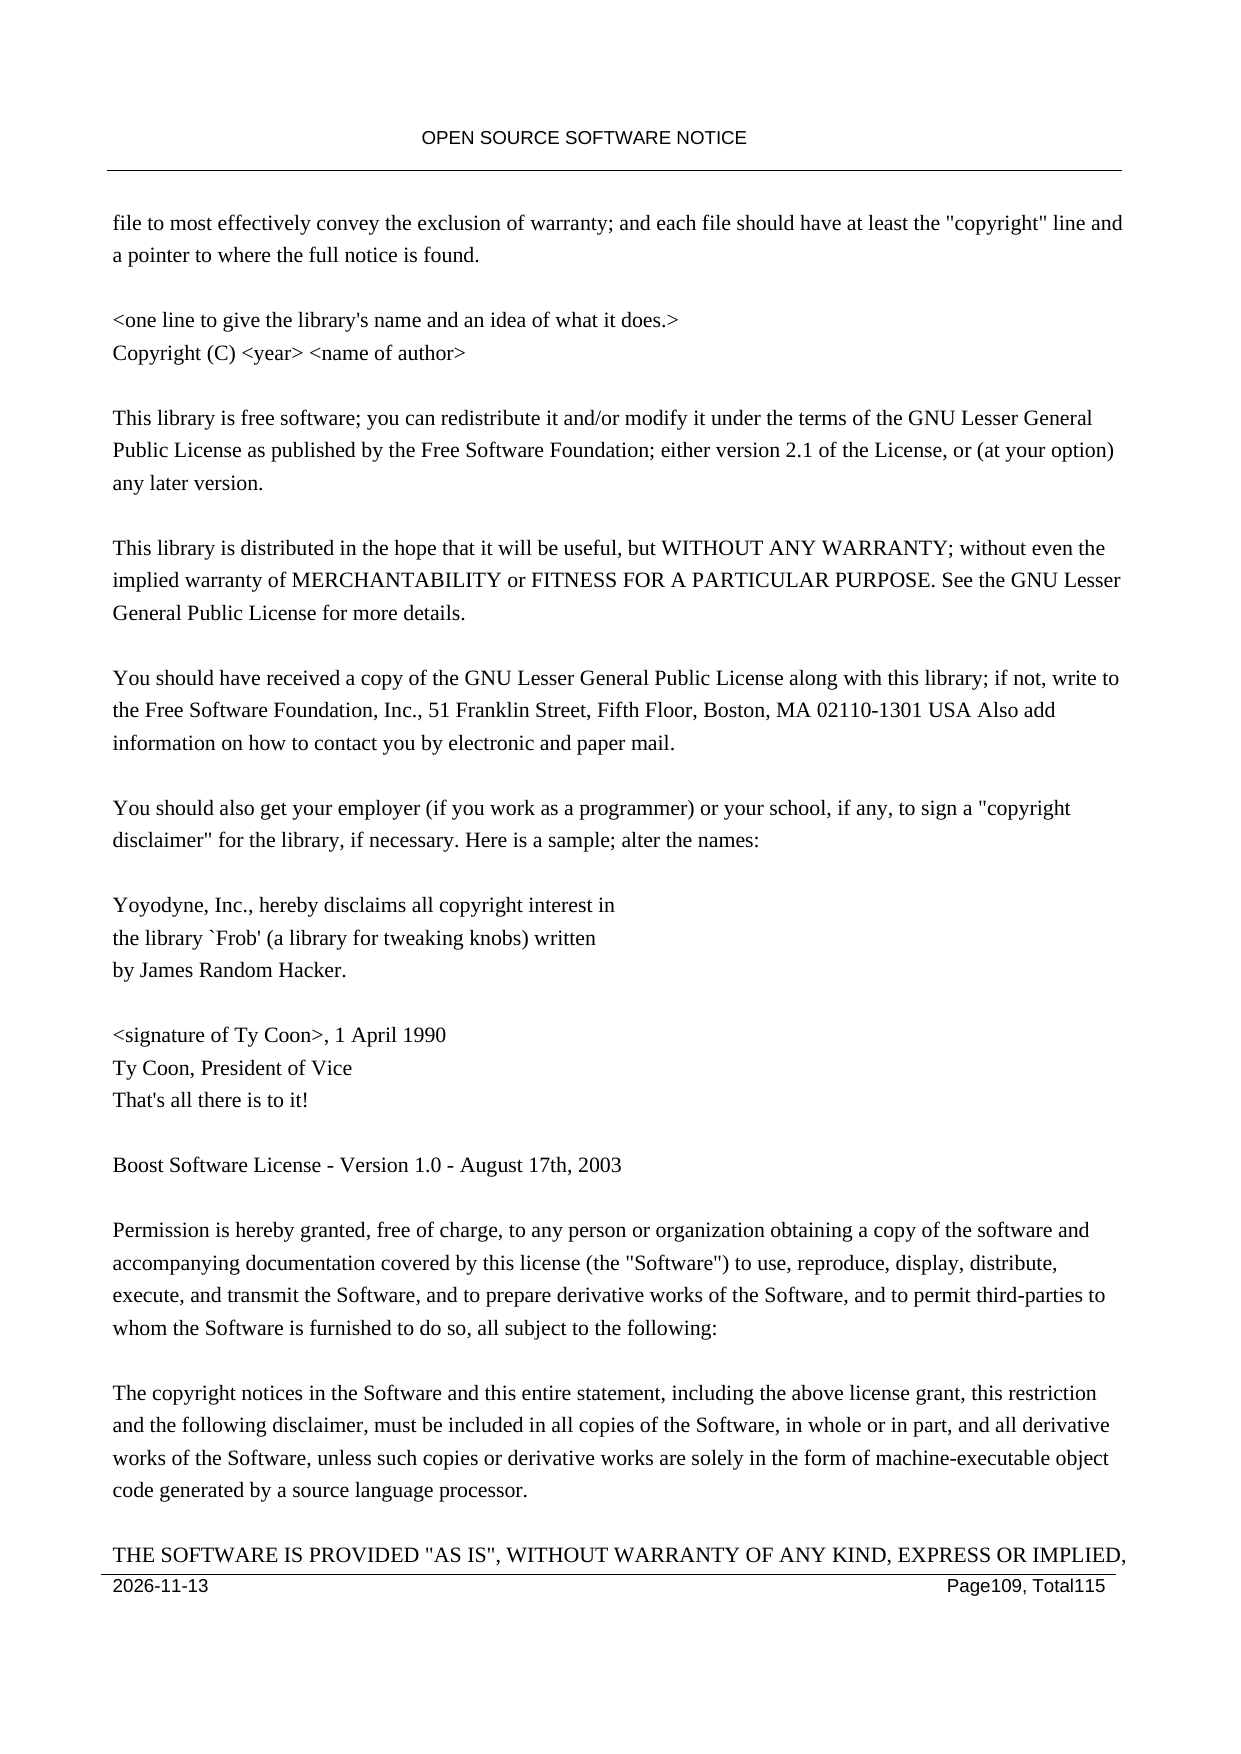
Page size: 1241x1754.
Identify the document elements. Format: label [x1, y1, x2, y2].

text [112, 206, 1128, 1571]
